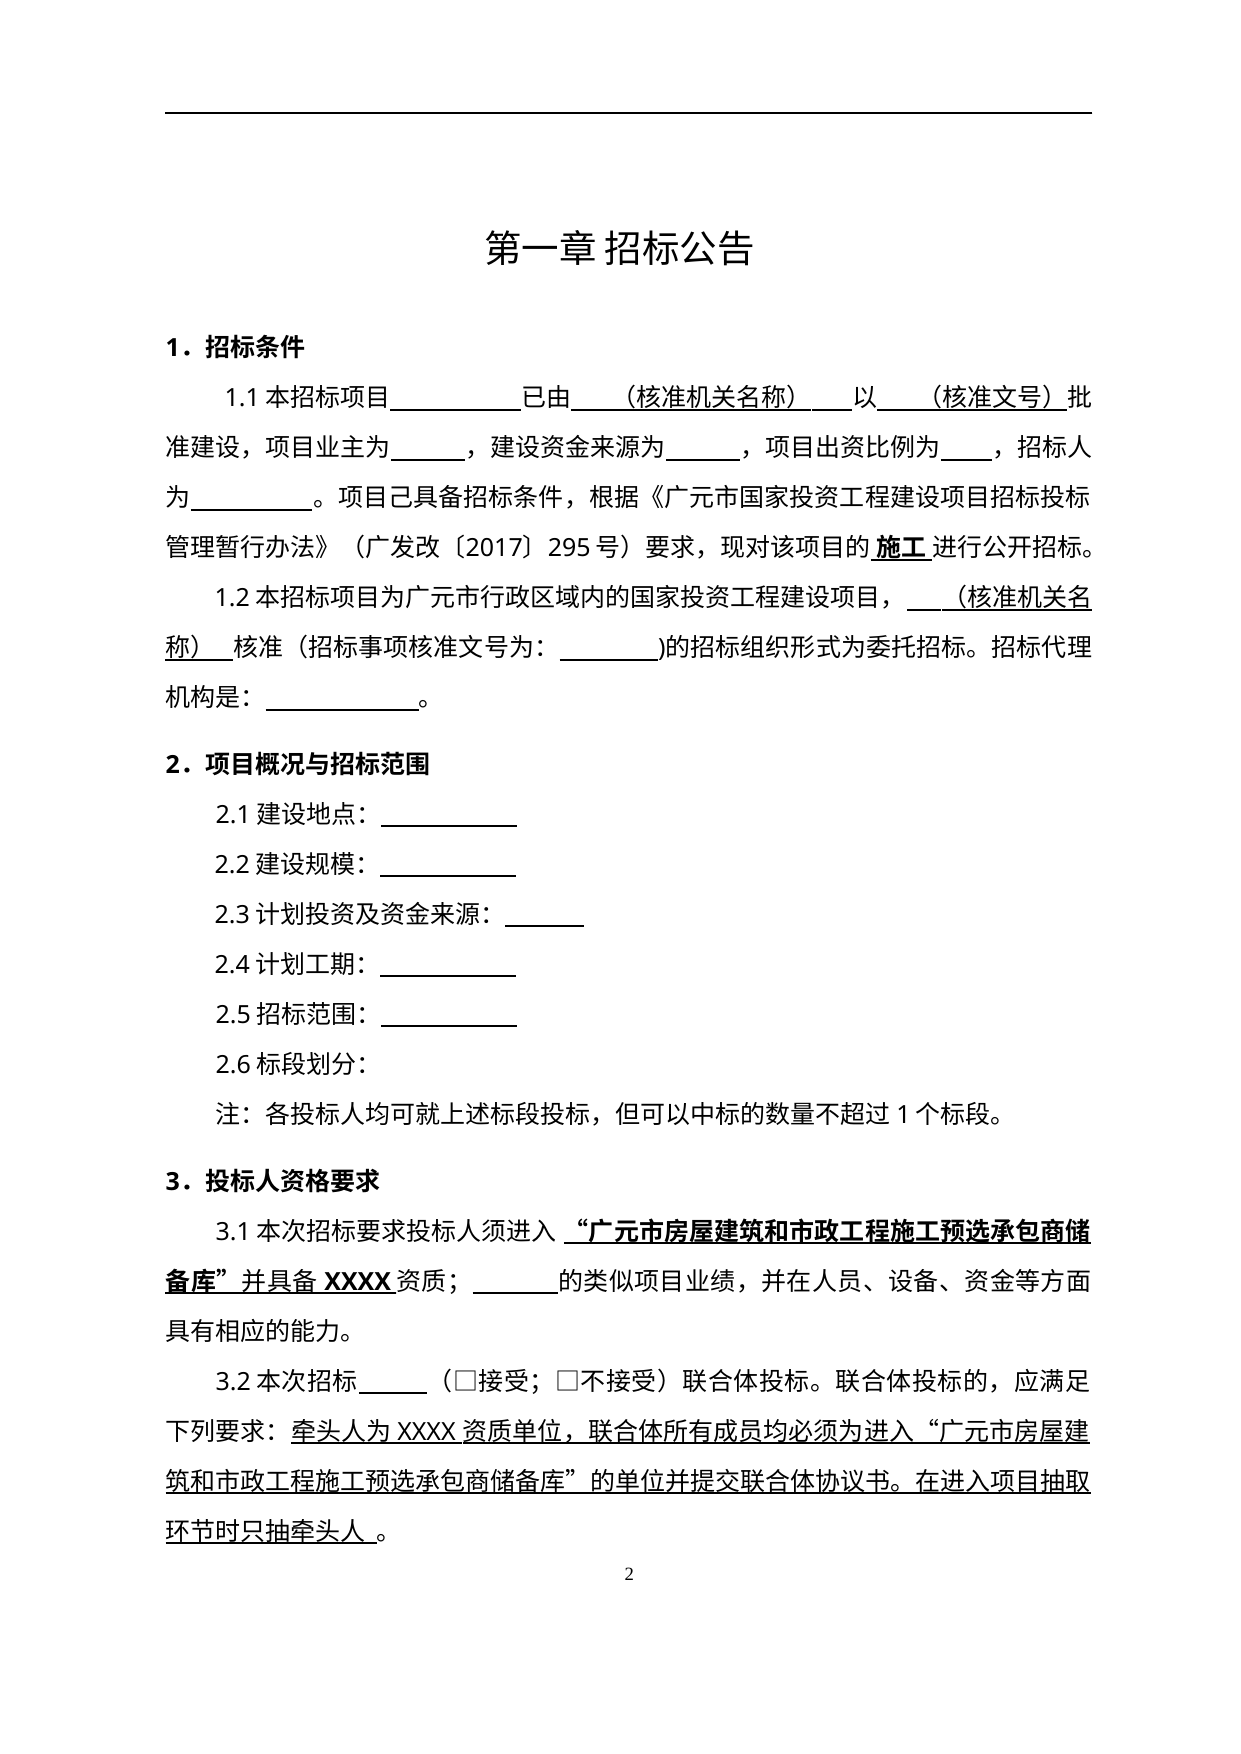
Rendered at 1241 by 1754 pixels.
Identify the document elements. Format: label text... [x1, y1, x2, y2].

text 2.5招标范围： [165, 983, 1092, 1033]
text 注：各投标人均可就上述标段投标，但可以中标的数量不超过 1个标段。 [165, 1083, 1092, 1133]
text 2.3计划投资及资金来源： [165, 883, 1092, 933]
text 2.2建设规模： [165, 833, 1092, 883]
text 3.2本次招标 （□接受；□不接受）联合体投标。联合体投标的，应满足下列要求：牵头人为XXXX 资质单位，联合体所有成员均必须为进入“广元市房屋建筑和市政工程施工预选承包商储备库”的单位并提交联合体协议书。在进入项目抽取环节时只抽牵头人 。 [165, 1350, 1092, 1550]
text 2.1建设地点： [165, 783, 1092, 833]
text 2．项目概况与招标范围 [165, 733, 1092, 783]
text 1.2本招标项目为广元市行政区域内的国家投资工程建设项目， （核准机关名称） 核准（招标事项核准文号为： )的招标组织形式为委托招标。招标代理机构是： 。 [165, 567, 1092, 717]
text 1．招标条件 [165, 317, 1092, 367]
subtitle 第一章 招标公告 [165, 218, 1073, 273]
text 3.1本次招标要求投标人须进入 “广元市房屋建筑和市政工程施工预选承包商储备库”并具备 XXXX资质； 的类似项目业绩，并在人员、设备、资金等方面具有相应的能力。 [165, 1200, 1092, 1350]
text 2.6标段划分： [165, 1033, 1092, 1083]
text 3．投标人资格要求 [165, 1150, 1092, 1200]
text 1.1本招标项目 已由 （核准机关名称） 以 （核准文号）批准建设，项目业主为 ，建设资金来源为 ，项目出资比例为 ，招标人为 。项目己具备招标条件，根据《广元市国家投资工程建设项目招标投标管理暂行办法》（广发改〔2017〕295号）要求，现对该项目的 施工 进行公开招标。 [165, 367, 1092, 567]
text 2.4计划工期： [165, 933, 1092, 983]
